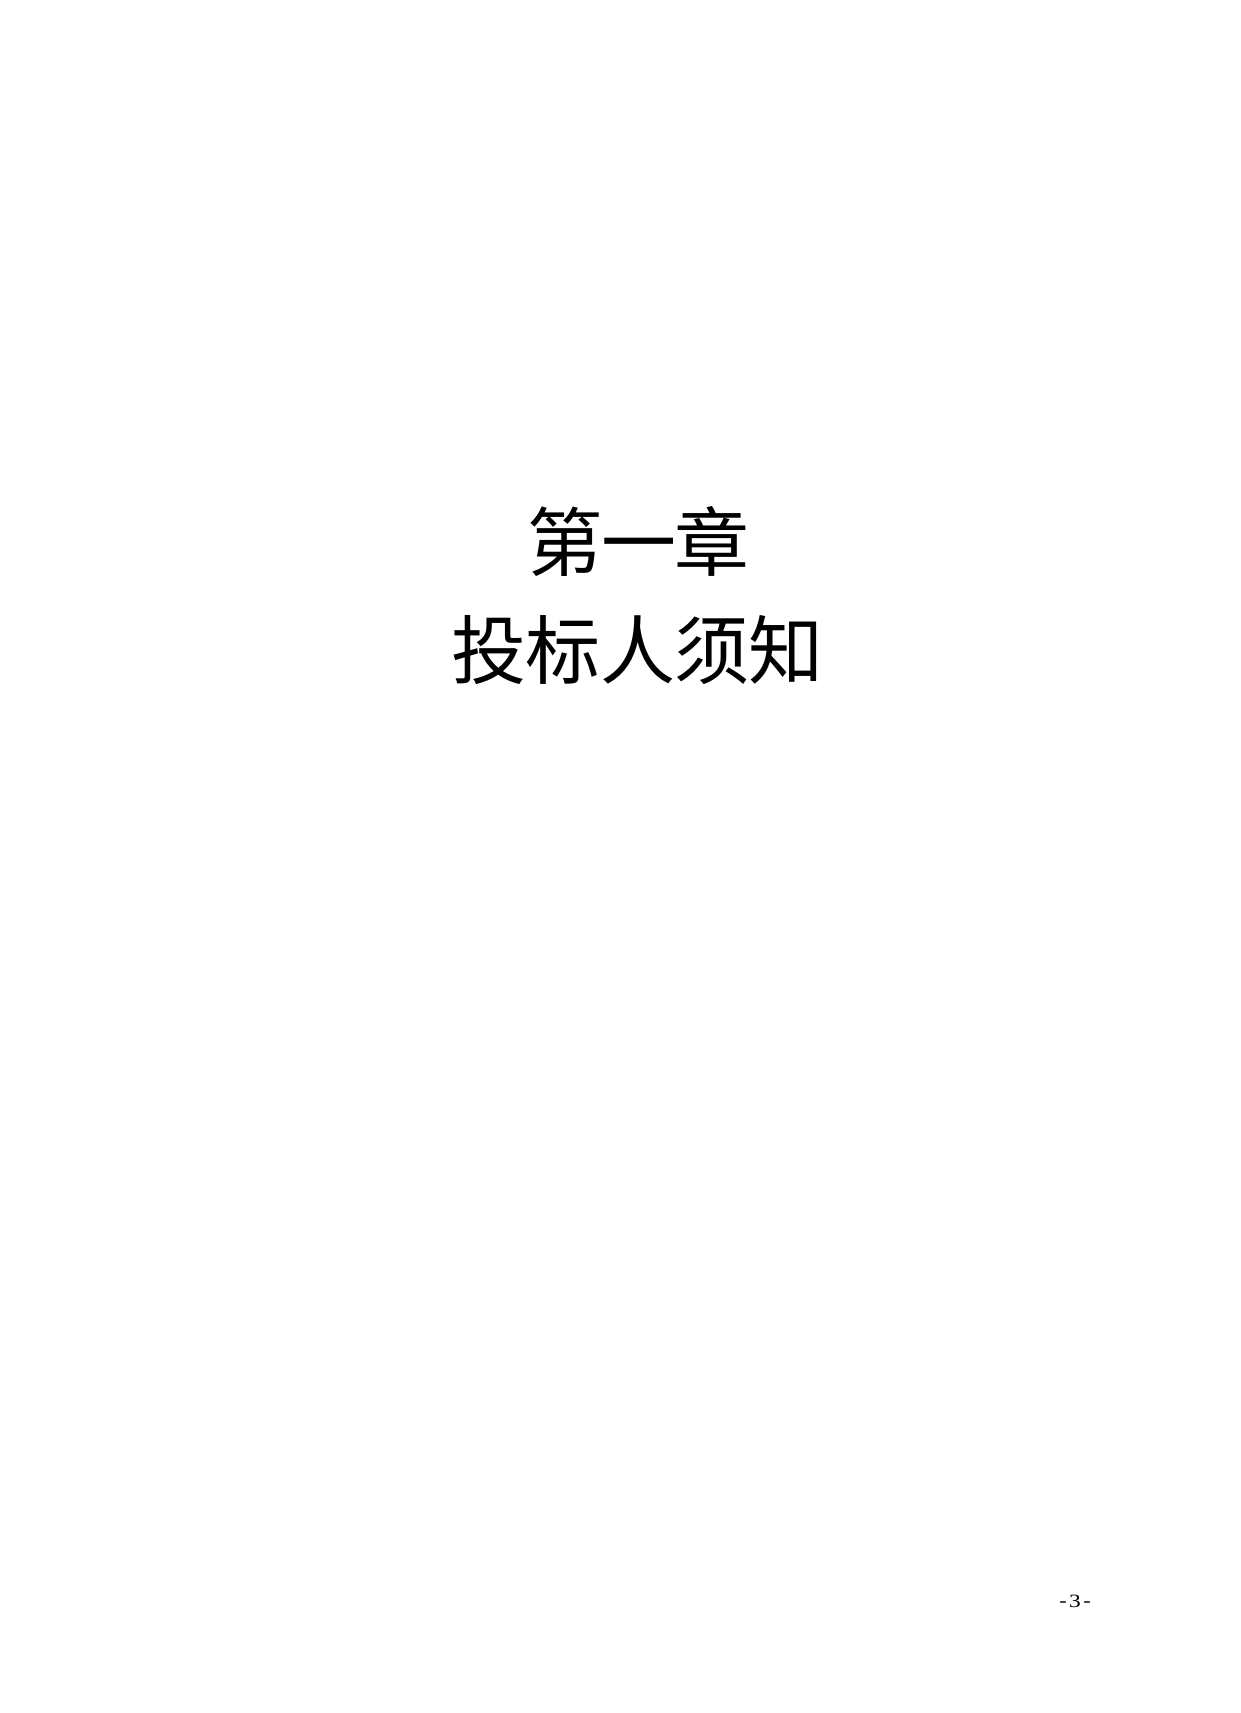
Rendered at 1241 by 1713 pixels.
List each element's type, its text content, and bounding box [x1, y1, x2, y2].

text 投标人须知 [451, 604, 1091, 697]
text 第一章 [527, 496, 1091, 589]
